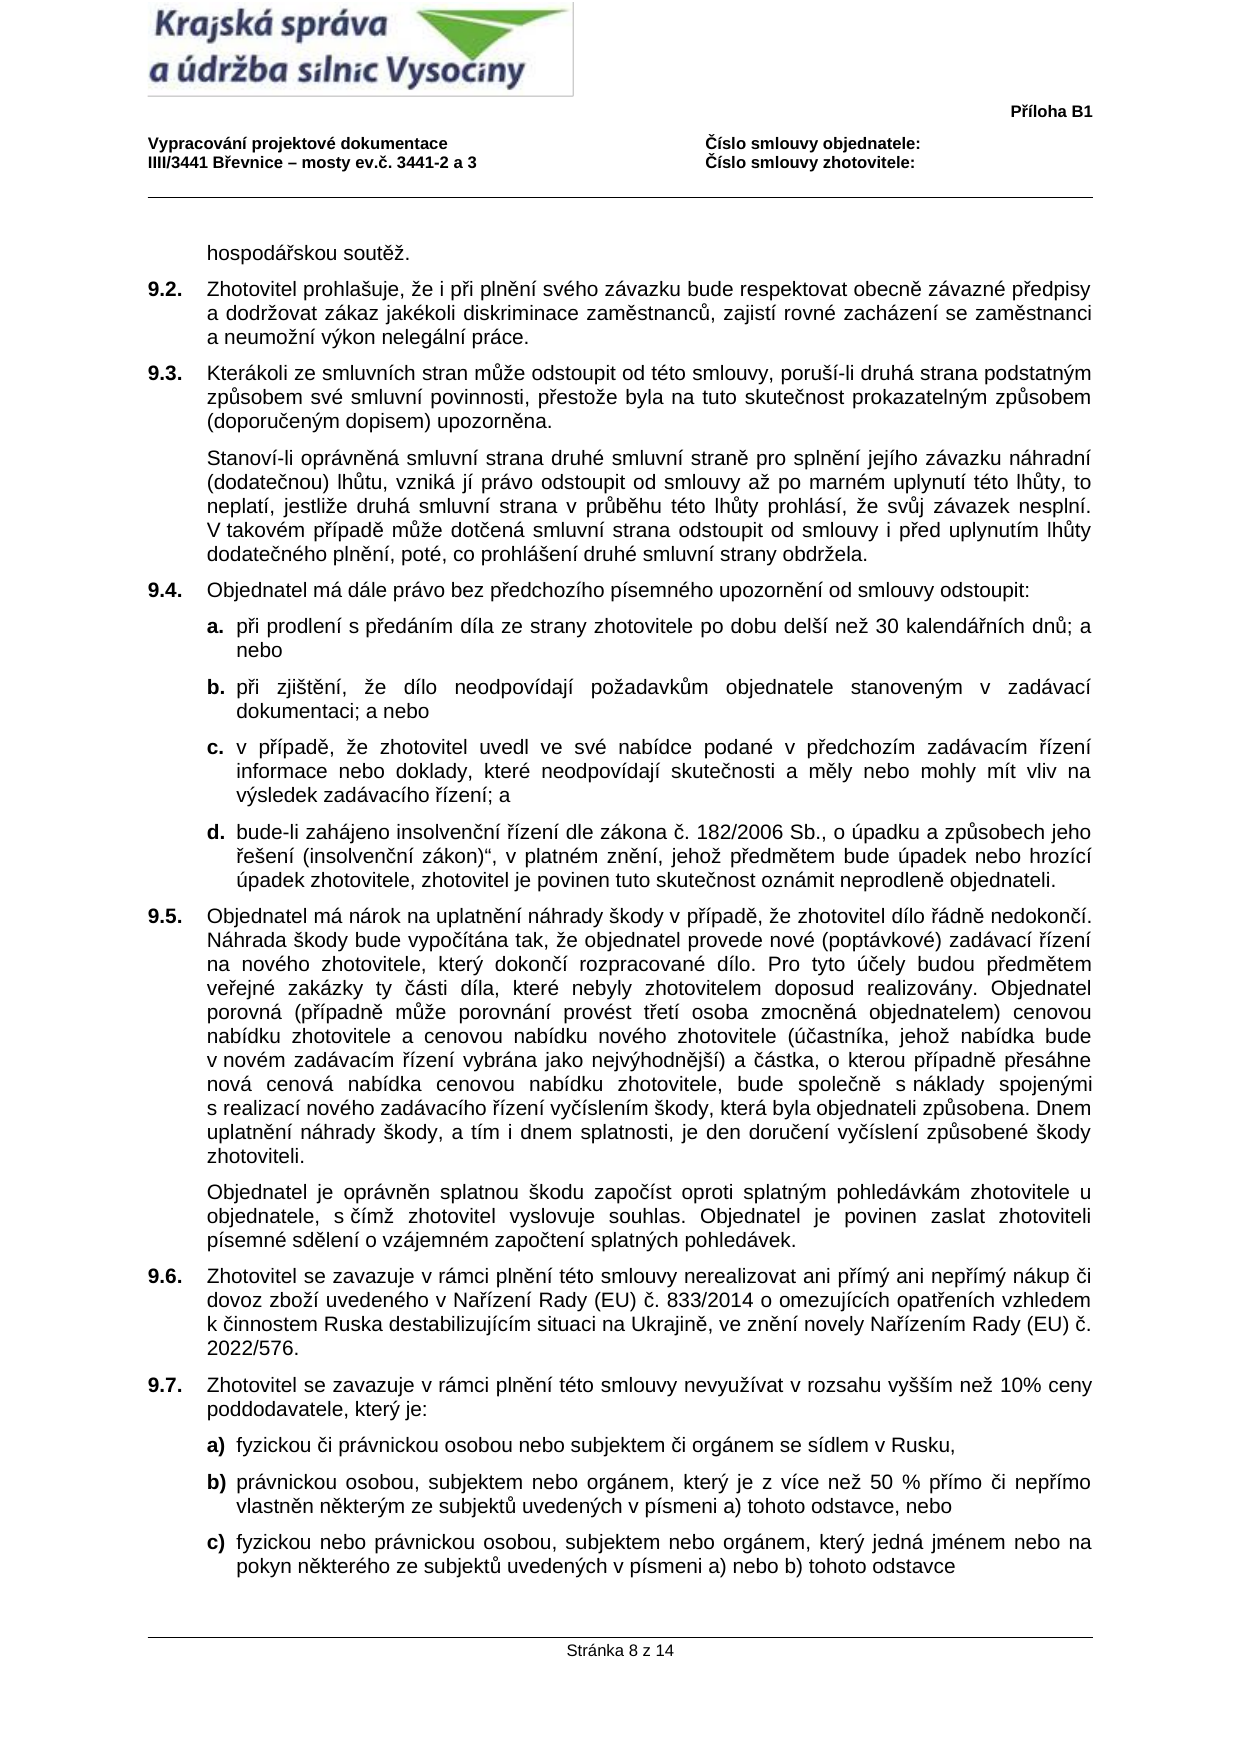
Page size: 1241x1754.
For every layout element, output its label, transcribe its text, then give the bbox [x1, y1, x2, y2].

list fyzickou či právnickou osobou nebo subjektem či orgánem se sídlem v Rusku, [207, 1433, 1093, 1457]
list Zhotovitel se zavazuje v rámci plnění této smlouvy nerealizovat ani přímý ani nepřímý nákup či dovoz zboží uvedeného v Nařízení Rady (EU) č. 833/2014 o omezujících opatřeních vzhledem k činnostem Ruska destabilizujícím situaci na Ukrajině, ve znění novely Nařízením Rady (EU) č. 2022/576. [148, 1264, 1093, 1360]
list Zhotovitel prohlašuje, že i při plnění svého závazku bude respektovat obecně závazné předpisy a dodržovat zákaz jakékoli diskriminace zaměstnanců, zajistí rovné zacházení se zaměstnanci a neumožní výkon nelegální práce. [148, 277, 1093, 349]
list Objednatel má dále právo bez předchozího písemného upozornění od smlouvy odstoupit: [148, 578, 1093, 602]
list bude-li zahájeno insolvenční řízení dle zákona č. 182/2006 Sb., o úpadku a způsobech jeho řešení (insolvenční zákon)“, v platném znění, jehož předmětem bude úpadek nebo hrozící úpadek zhotovitele, zhotovitel je povinen tuto skutečnost oznámit neprodleně objednateli. [207, 819, 1093, 891]
list Zhotovitel se zavazuje v rámci plnění této smlouvy nevyužívat v rozsahu vyšším než 10% ceny poddodavatele, který je: [148, 1373, 1093, 1421]
list při zjištění, že dílo neodpovídají požadavkům objednatele stanoveným v zadávací dokumentaci; a nebo [207, 675, 1093, 723]
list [148, 240, 1093, 264]
list v případě, že zhotovitel uvedl ve své nabídce podané v předchozím zadávacím řízení informace nebo doklady, které neodpovídají skutečnosti a měly nebo mohly mít vliv na výsledek zadávacího řízení; a [207, 735, 1093, 807]
picture [147, 2, 574, 98]
list Objednatel má nárok na uplatnění náhrady škody v případě, že zhotovitel dílo řádně nedokončí. Náhrada škody bude vypočítána tak, že objednatel provede nové (poptávkové) zadávací řízení na nového zhotovitele, který dokončí rozpracované dílo. Pro tyto účely budou předmětem veřejné zakázky ty části díla, které nebyly zhotovitelem doposud realizovány. Objednatel porovná (případně může porovnání provést třetí osoba zmocněná objednatelem) cenovou nabídku zhotovitele a cenovou nabídku nového zhotovitele (účastníka, jehož nabídka bude v novém zadávacím řízení vybrána jako nejvýhodnější) a částka, o kterou případně přesáhne nová cenová nabídka cenovou nabídku zhotovitele, bude společně s náklady spojenými s realizací nového zadávacího řízení vyčíslením škody, která byla objednateli způsobena. Dnem uplatnění náhrady škody, a tím i dnem splatnosti, je den doručení vyčíslení způsobené škody zhotoviteli. [148, 904, 1093, 1167]
text Stanoví-li oprávněná smluvní strana druhé smluvní straně pro splnění jejího závazku náhradní (dodatečnou) lhůtu, vzniká jí právo odstoupit od smlouvy až po marném uplynutí této lhůty, to neplatí, jestliže druhá smluvní strana v průběhu této lhůty prohlásí, že svůj závazek nesplní. V takovém případě může dotčená smluvní strana odstoupit od smlouvy i před uplynutím lhůty dodatečného plnění, poté, co prohlášení druhé smluvní strany obdržela. [207, 446, 1093, 565]
list Kterákoli ze smluvních stran může odstoupit od této smlouvy, poruší-li druhá strana podstatným způsobem své smluvní povinnosti, přestože byla na tuto skutečnost prokazatelným způsobem (doporučeným dopisem) upozorněna. [148, 361, 1093, 433]
text Objednatel je oprávněn splatnou škodu započíst oproti splatným pohledávkám zhotovitele u objednatele, s čímž zhotovitel vyslovuje souhlas. Objednatel je povinen zaslat zhotoviteli písemné sdělení o vzájemném započtení splatných pohledávek. [207, 1180, 1093, 1252]
list právnickou osobou, subjektem nebo orgánem, který je z více než 50 % přímo či nepřímo vlastněn některým ze subjektů uvedených v písmeni a) tohoto odstavce, nebo [207, 1469, 1093, 1517]
list při prodlení s předáním díla ze strany zhotovitele po dobu delší než 30 kalendářních dnů; a nebo [207, 614, 1093, 662]
list fyzickou nebo právnickou osobou, subjektem nebo orgánem, který jedná jménem nebo na pokyn některého ze subjektů uvedených v písmeni a) nebo b) tohoto odstavce [207, 1530, 1093, 1578]
